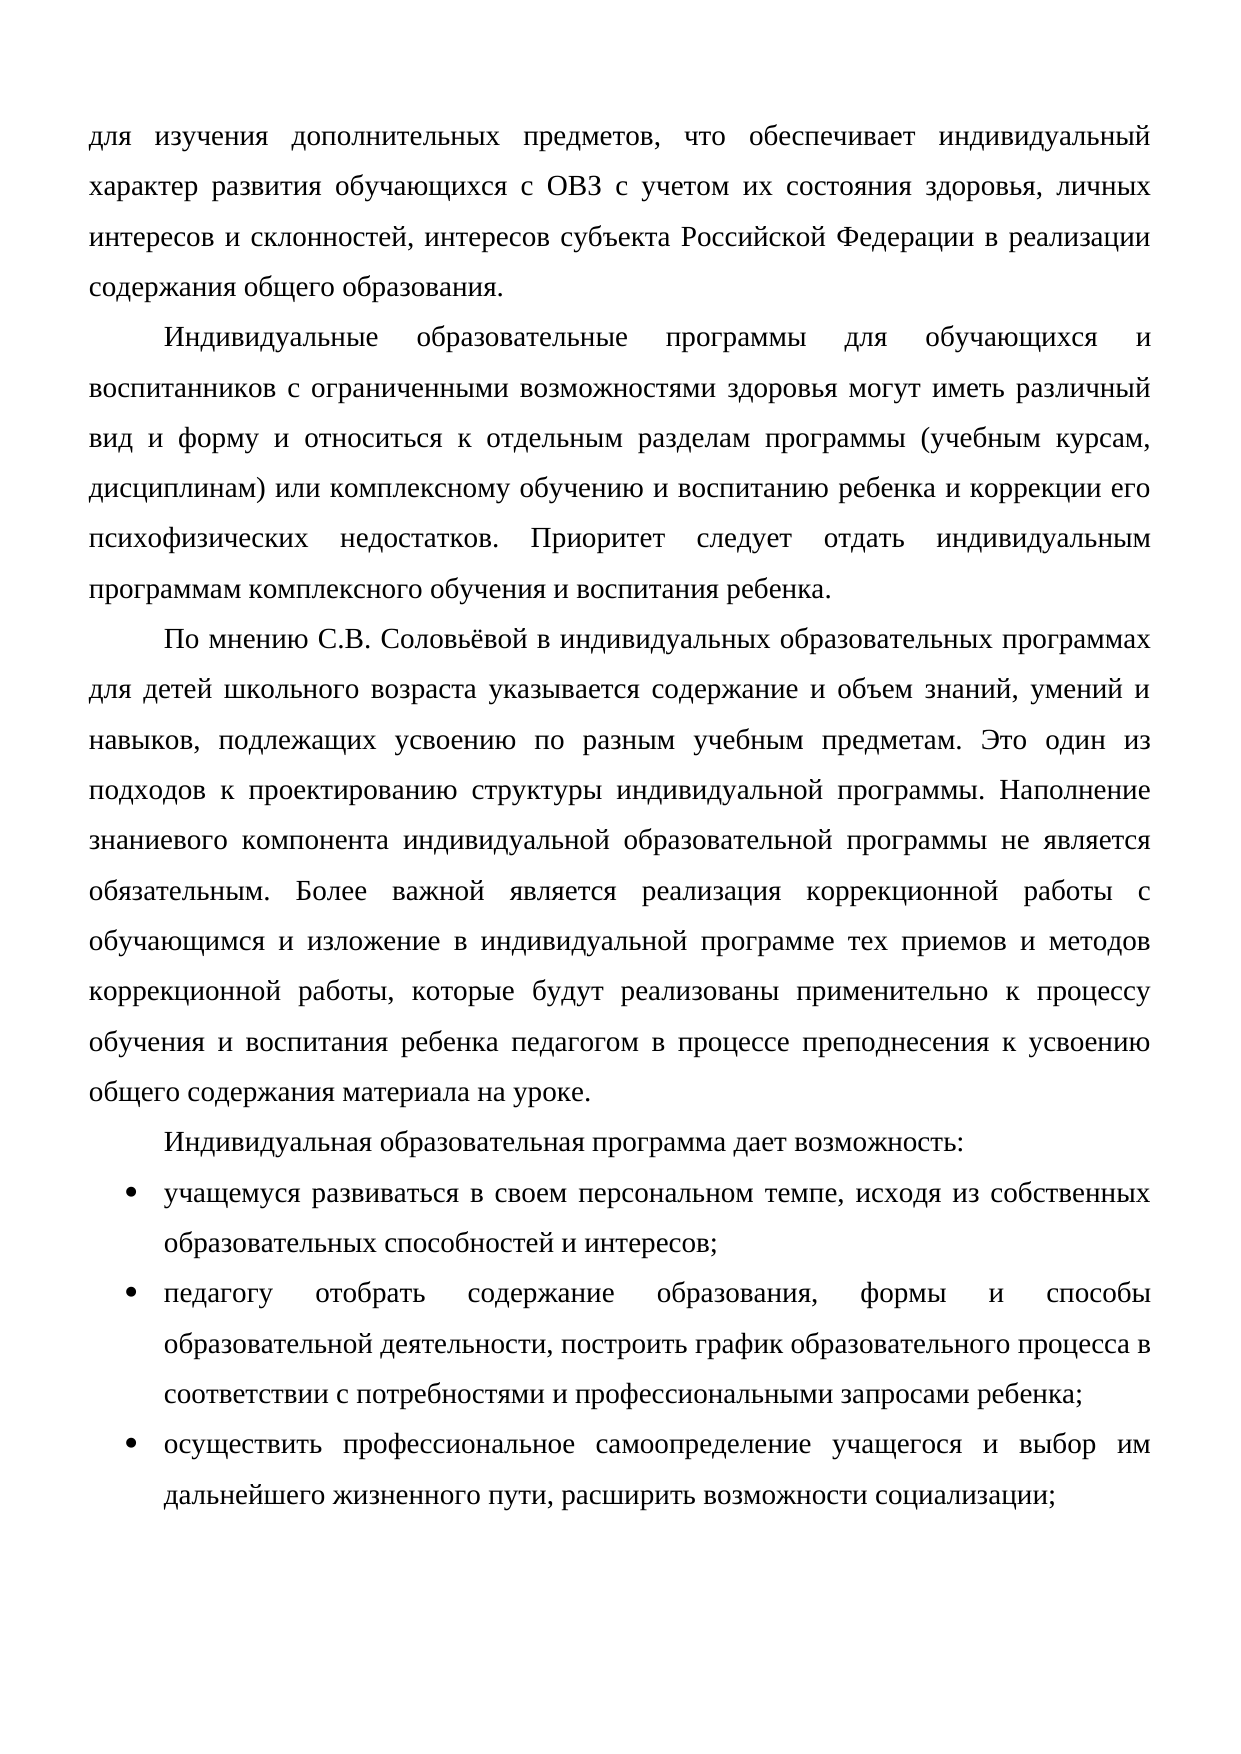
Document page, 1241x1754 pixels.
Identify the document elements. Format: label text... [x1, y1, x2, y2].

list осуществить профессиональное самоопределение учащегося и выбор им дальнейшего жизненного пути, расширить возможности социализации; [126, 1426, 1152, 1510]
text Индивидуальные образовательные программы для обучающихся и воспитанников с ограниченными возможностями здоровья могут иметь различный вид и форму и относиться к отдельным разделам программы (учебным курсам, дисциплинам) или комплексному обучению и воспитанию ребенка и коррекции его психофизических недостатков. Приоритет следует отдать индивидуальным программам комплексного обучения и воспитания ребенка. [89, 319, 1152, 604]
list учащемуся развиваться в своем персональном темпе, исходя из собственных образовательных способностей и интересов; [126, 1175, 1152, 1259]
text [89, 118, 1152, 303]
list педагогу отобрать содержание образования, формы и способы образовательной деятельности, построить график образовательного процесса в соответствии с потребностями и профессиональными запросами ребенка; [126, 1275, 1152, 1410]
text Индивидуальная образовательная программа дает возможность: [89, 1124, 1152, 1158]
text По мнению С.В. Соловьёвой в индивидуальных образовательных программах для детей школьного возраста указывается содержание и объем знаний, умений и навыков, подлежащих усвоению по разным учебным предметам. Это один из подходов к проектированию структуры индивидуальной программы. Наполнение знаниевого компонента индивидуальной образовательной программы не является обязательным. Более важной является реализация коррекционной работы с обучающимся и изложение в индивидуальной программе тех приемов и методов коррекционной работы, которые будут реализованы применительно к процессу обучения и воспитания ребенка педагогом в процессе преподнесения к усвоению общего содержания материала на уроке. [89, 621, 1152, 1108]
